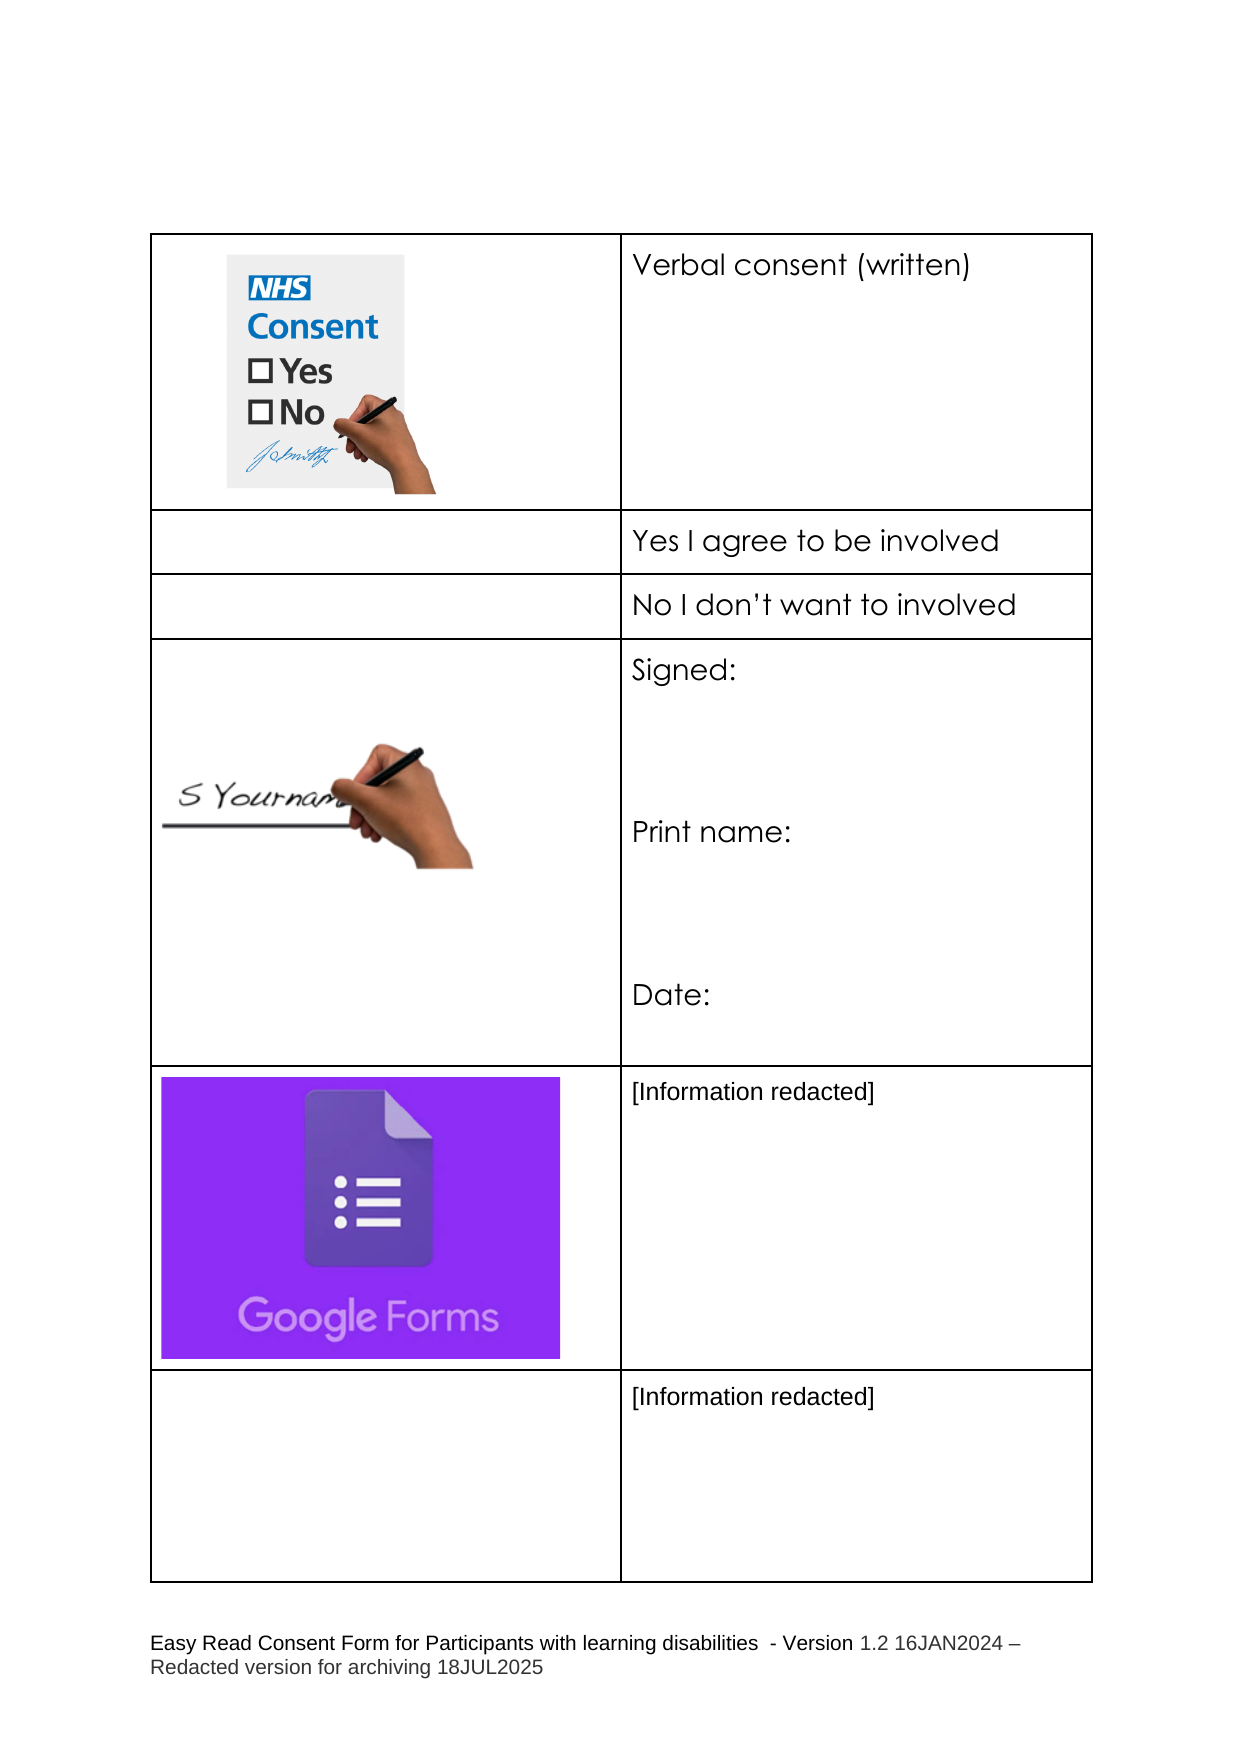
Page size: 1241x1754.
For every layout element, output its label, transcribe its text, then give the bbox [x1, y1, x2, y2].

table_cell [622, 1371, 1091, 1581]
table_cell [152, 1067, 620, 1369]
table_cell [152, 575, 620, 638]
table_cell No I don’t want to involved [622, 575, 1091, 638]
picture [189, 245, 442, 499]
picture [161, 650, 474, 963]
table_cell Yes I agree to be involved [622, 511, 1091, 573]
table_cell [152, 511, 620, 573]
table_cell [152, 1371, 620, 1581]
table_cell [152, 640, 620, 1065]
table_header [152, 235, 620, 508]
table_header Verbal consent (written) [622, 235, 1091, 508]
table_cell Signed: Print name: Date: [622, 640, 1091, 1065]
table_cell [Information redacted] [622, 1067, 1091, 1369]
picture [161, 1077, 561, 1359]
